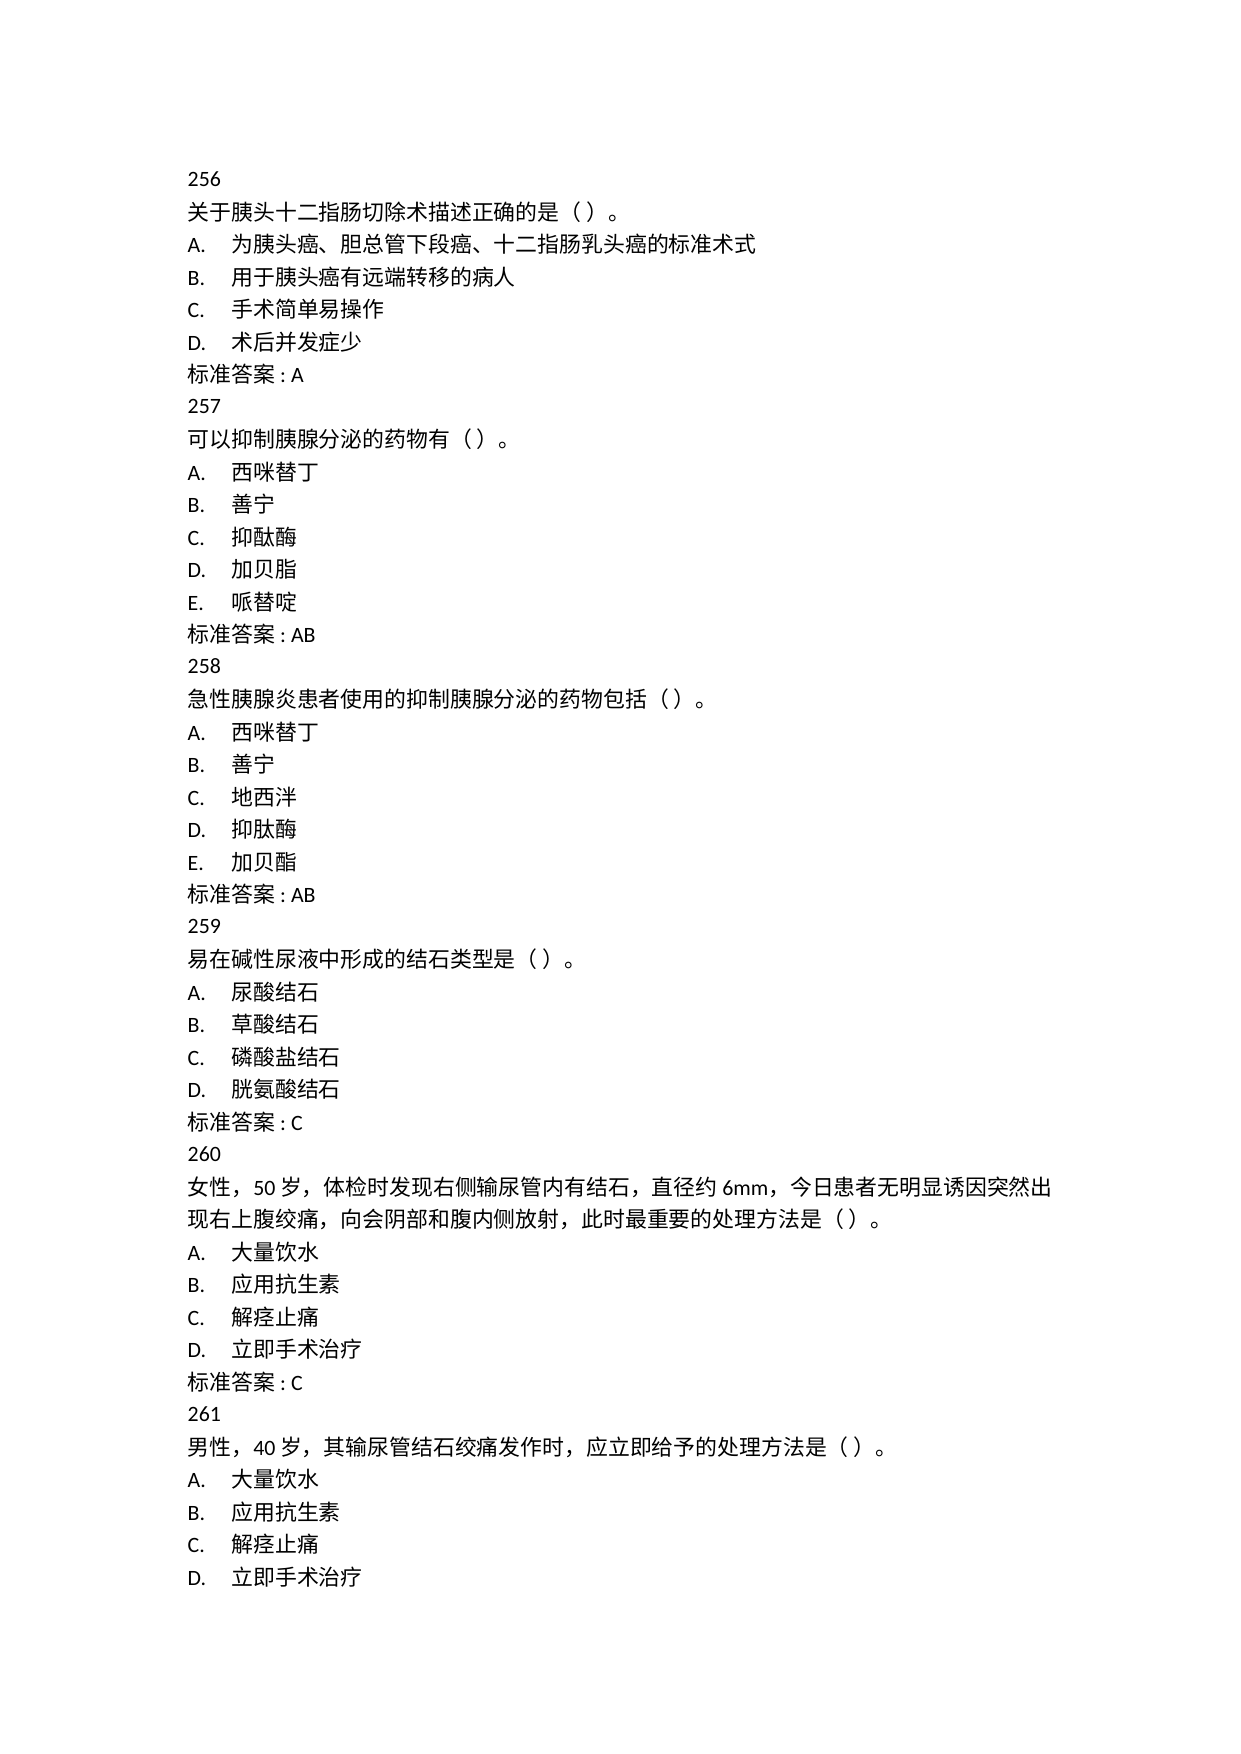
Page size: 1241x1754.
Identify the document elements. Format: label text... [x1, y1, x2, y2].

text B. 善宁 [187, 487, 1053, 519]
text A. 大量饮水 [187, 1462, 1053, 1494]
text 标准答案 : AB [187, 617, 1053, 649]
text D. 抑肽酶 [187, 812, 1053, 844]
text 关于胰头十二指肠切除术描述正确的是（ ）。 [187, 194, 1053, 227]
text 标准答案 : A [187, 357, 1053, 389]
text D. 立即手术治疗 [187, 1332, 1053, 1364]
text C. 手术简单易操作 [187, 292, 1053, 324]
text D. 立即手术治疗 [187, 1559, 1053, 1592]
text B. 应用抗生素 [187, 1494, 1053, 1527]
text C. 解痉止痛 [187, 1527, 1053, 1559]
text A. 为胰头癌、胆总管下段癌、十二指肠乳头癌的标准术式 [187, 227, 1053, 259]
text D. 术后并发症少 [187, 324, 1053, 357]
text A. 西咪替丁 [187, 714, 1053, 747]
text B. 用于胰头癌有远端转移的病人 [187, 259, 1053, 292]
text C. 地西泮 [187, 779, 1053, 812]
text 急性胰腺炎患者使用的抑制胰腺分泌的药物包括（ ）。 [187, 682, 1053, 714]
text 261 [187, 1397, 1053, 1429]
text 260 [187, 1137, 1053, 1169]
text B. 草酸结石 [187, 1007, 1053, 1039]
text A. 西咪替丁 [187, 454, 1053, 487]
text C. 解痉止痛 [187, 1299, 1053, 1332]
text D. 胱氨酸结石 [187, 1072, 1053, 1104]
text 可以抑制胰腺分泌的药物有（ ）。 [187, 422, 1053, 454]
text 标准答案 : C [187, 1104, 1053, 1137]
text 男性，40岁，其输尿管结石绞痛发作时，应立即给予的处理方法是（ ）。 [187, 1429, 1053, 1462]
text A. 大量饮水 [187, 1234, 1053, 1267]
text 标准答案 : C [187, 1364, 1053, 1397]
text 女性，50岁，体检时发现右侧输尿管内有结石，直径约6mm，今日患者无明显诱因突然出现右上腹绞痛，向会阴部和腹内侧放射，此时最重要的处理方法是（ ）。 [187, 1169, 1053, 1234]
text A. 尿酸结石 [187, 974, 1053, 1007]
text 易在碱性尿液中形成的结石类型是（ ）。 [187, 942, 1053, 974]
text 258 [187, 649, 1053, 682]
text E. 哌替啶 [187, 584, 1053, 617]
text 259 [187, 909, 1053, 942]
text B. 应用抗生素 [187, 1267, 1053, 1299]
text B. 善宁 [187, 747, 1053, 779]
text 标准答案 : AB [187, 877, 1053, 909]
text 257 [187, 389, 1053, 422]
text D. 加贝脂 [187, 552, 1053, 584]
text C. 磷酸盐结石 [187, 1039, 1053, 1072]
text E. 加贝酯 [187, 844, 1053, 877]
text 256 [187, 162, 1053, 194]
text C. 抑酞酶 [187, 519, 1053, 552]
